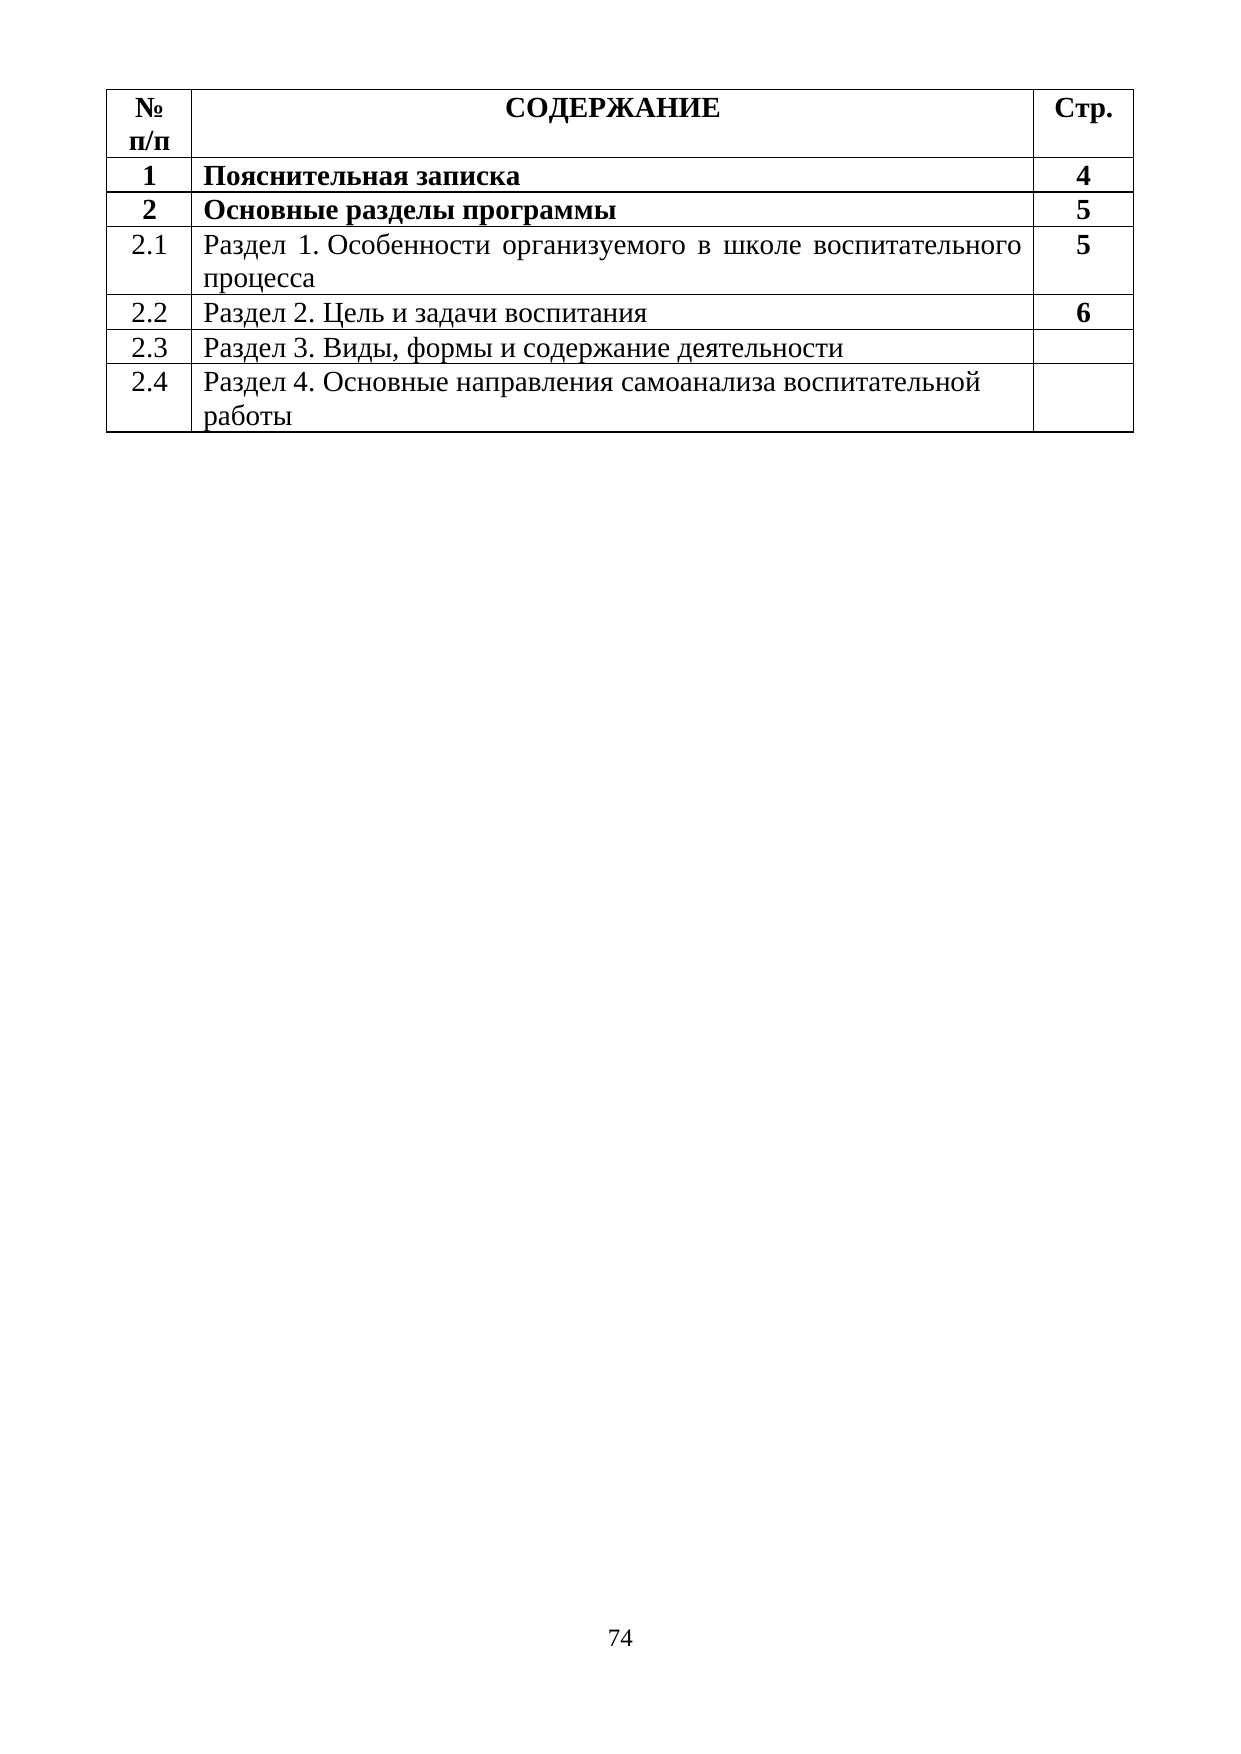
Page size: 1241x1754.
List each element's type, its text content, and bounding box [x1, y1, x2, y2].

table_cell 2 [107, 193, 191, 226]
table_cell Раздел 4. Основные направления самоанализа воспитательной работы [192, 364, 1033, 431]
table_cell 4 [1034, 158, 1133, 191]
table_header СОДЕРЖАНИЕ [192, 90, 1033, 157]
table_cell 2.2 [107, 295, 191, 329]
table_cell [1034, 364, 1133, 431]
table_cell Раздел 3. Виды, формы и содержание деятельности [192, 330, 1033, 363]
table_cell 2.4 [107, 364, 191, 431]
table_cell [1034, 330, 1133, 363]
table_cell 5 [1034, 193, 1133, 226]
table_cell Пояснительная записка [192, 158, 1033, 191]
table_cell 2.1 [107, 227, 191, 294]
table_cell 5 [1034, 227, 1133, 294]
table_cell Раздел 2. Цель и задачи воспитания [192, 295, 1033, 329]
table_header № п/п [107, 90, 191, 157]
table_header Стр. [1034, 90, 1133, 157]
table_cell Основные разделы программы [192, 193, 1033, 226]
table_cell 6 [1034, 295, 1133, 329]
table_cell 1 [107, 158, 191, 191]
table_cell 2.3 [107, 330, 191, 363]
table_cell Раздел 1. Особенности организуемого в школе воспитательного процесса [192, 227, 1033, 294]
